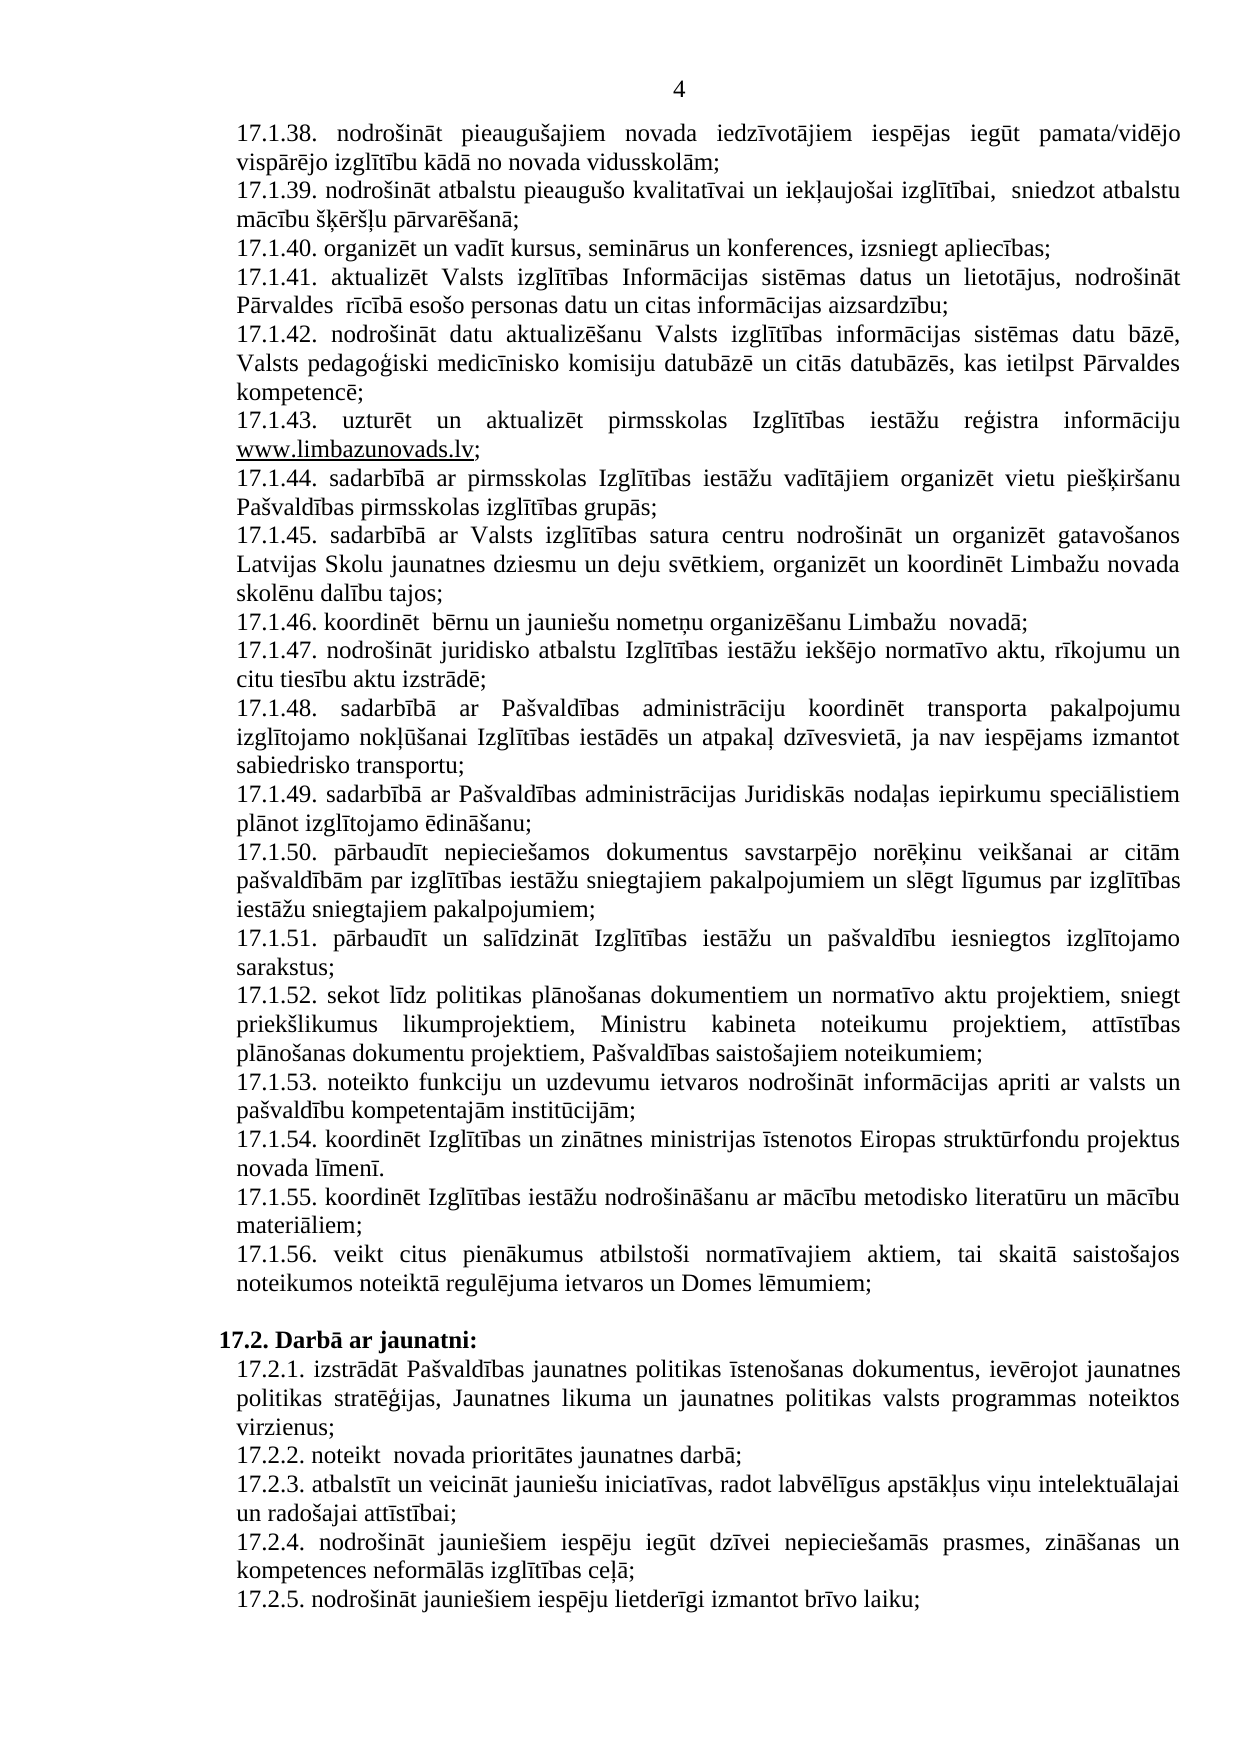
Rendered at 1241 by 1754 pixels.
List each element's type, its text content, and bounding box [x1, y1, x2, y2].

text 17.2.4. nodrošināt jauniešiem iespēju iegūt dzīvei nepieciešamās prasmes, zināšanas un kompetences neformālās izglītības ceļā; [236, 1527, 1181, 1584]
list 17.1.40. organizēt un vadīt kursus, seminārus un konferences, izsniegt apliecības; [236, 233, 1181, 262]
text 17.1.53. noteikto funkciju un uzdevumu ietvaros nodrošināt informācijas apriti ar valsts un pašvaldību kompetentajām institūcijām; [236, 1067, 1181, 1124]
text 17.1.49. sadarbībā ar Pašvaldības administrācijas Juridiskās nodaļas iepirkumu speciālistiem plānot izglītojamo ēdināšanu; [236, 779, 1181, 837]
text 17.2.3. atbalstīt un veicināt jauniešu iniciatīvas, radot labvēlīgus apstākļus viņu intelektuālajai un radošajai attīstībai; [236, 1469, 1181, 1527]
text 17.1.50. pārbaudīt nepieciešamos dokumentus savstarpējo norēķinu veikšanai ar citām pašvaldībām par izglītības iestāžu sniegtajiem pakalpojumiem un slēgt līgumus par izglītības iestāžu sniegtajiem pakalpojumiem; [236, 837, 1181, 923]
text 17.1.45. sadarbībā ar Valsts izglītības satura centru nodrošināt un organizēt gatavošanos Latvijas Skolu jaunatnes dziesmu un deju svētkiem, organizēt un koordinēt Limbažu novada skolēnu dalību tajos; [236, 521, 1181, 607]
text 17.1.56. veikt citus pienākumus atbilstoši normatīvajiem aktiem, tai skaitā saistošajos noteikumos noteiktā regulējuma ietvaros un Domes lēmumiem; [236, 1239, 1181, 1297]
text 17.1.54. koordinēt Izglītības un zinātnes ministrijas īstenotos Eiropas struktūrfondu projektus novada līmenī. [236, 1124, 1181, 1182]
text 17.2. Darbā ar jaunatni: [218, 1326, 1181, 1354]
text 17.1.55. koordinēt Izglītības iestāžu nodrošināšanu ar mācību metodisko literatūru un mācību materiāliem; [236, 1182, 1181, 1239]
list 17.1.43. uzturēt un aktualizēt pirmsskolas Izglītības iestāžu reģistra informāciju www.limbazunovads.lv; [236, 406, 1181, 463]
text 17.2.5. nodrošināt jauniešiem iespēju lietderīgi izmantot brīvo laiku; [236, 1584, 1181, 1613]
text 17.1.47. nodrošināt juridisko atbalstu Izglītības iestāžu iekšējo normatīvo aktu, rīkojumu un citu tiesību aktu izstrādē; [236, 636, 1181, 693]
list 17.1.39. nodrošināt atbalstu pieaugušo kvalitatīvai un iekļaujošai izglītībai, sniedzot atbalstu mācību šķēršļu pārvarēšanā; [236, 176, 1181, 233]
text 17.2.2. noteikt novada prioritātes jaunatnes darbā; [236, 1441, 1181, 1469]
text 17.1.52. sekot līdz politikas plānošanas dokumentiem un normatīvo aktu projektiem, sniegt priekšlikumus likumprojektiem, Ministru kabineta noteikumu projektiem, attīstības plānošanas dokumentu projektiem, Pašvaldības saistošajiem noteikumiem; [236, 981, 1181, 1067]
text 17.2.1. izstrādāt Pašvaldības jaunatnes politikas īstenošanas dokumentus, ievērojot jaunatnes politikas stratēģijas, Jaunatnes likuma un jaunatnes politikas valsts programmas noteiktos virzienus; [236, 1354, 1181, 1441]
text 17.1.51. pārbaudīt un salīdzināt Izglītības iestāžu un pašvaldību iesniegtos izglītojamo sarakstus; [236, 923, 1181, 981]
text 17.1.46. koordinēt bērnu un jauniešu nometņu organizēšanu Limbažu novadā; [236, 607, 1181, 636]
list 17.1.42. nodrošināt datu aktualizēšanu Valsts izglītības informācijas sistēmas datu bāzē, Valsts pedagoģiski medicīnisko komisiju datubāzē un citās datubāzēs, kas ietilpst Pārvaldes kompetencē; [236, 319, 1181, 406]
text 17.1.48. sadarbībā ar Pašvaldības administrāciju koordinēt transporta pakalpojumu izglītojamo nokļūšanai Izglītības iestādēs un atpakaļ dzīvesvietā, ja nav iespējams izmantot sabiedrisko transportu; [236, 693, 1181, 779]
list 17.1.44. sadarbībā ar pirmsskolas Izglītības iestāžu vadītājiem organizēt vietu piešķiršanu Pašvaldības pirmsskolas izglītības grupās; [236, 463, 1181, 521]
list 17.1.41. aktualizēt Valsts izglītības Informācijas sistēmas datus un lietotājus, nodrošināt Pārvaldes rīcībā esošo personas datu un citas informācijas aizsardzību; [236, 262, 1181, 319]
list 17.1.38. nodrošināt pieaugušajiem novada iedzīvotājiem iespējas iegūt pamata/vidējo vispārējo izglītību kādā no novada vidusskolām; [236, 118, 1181, 176]
